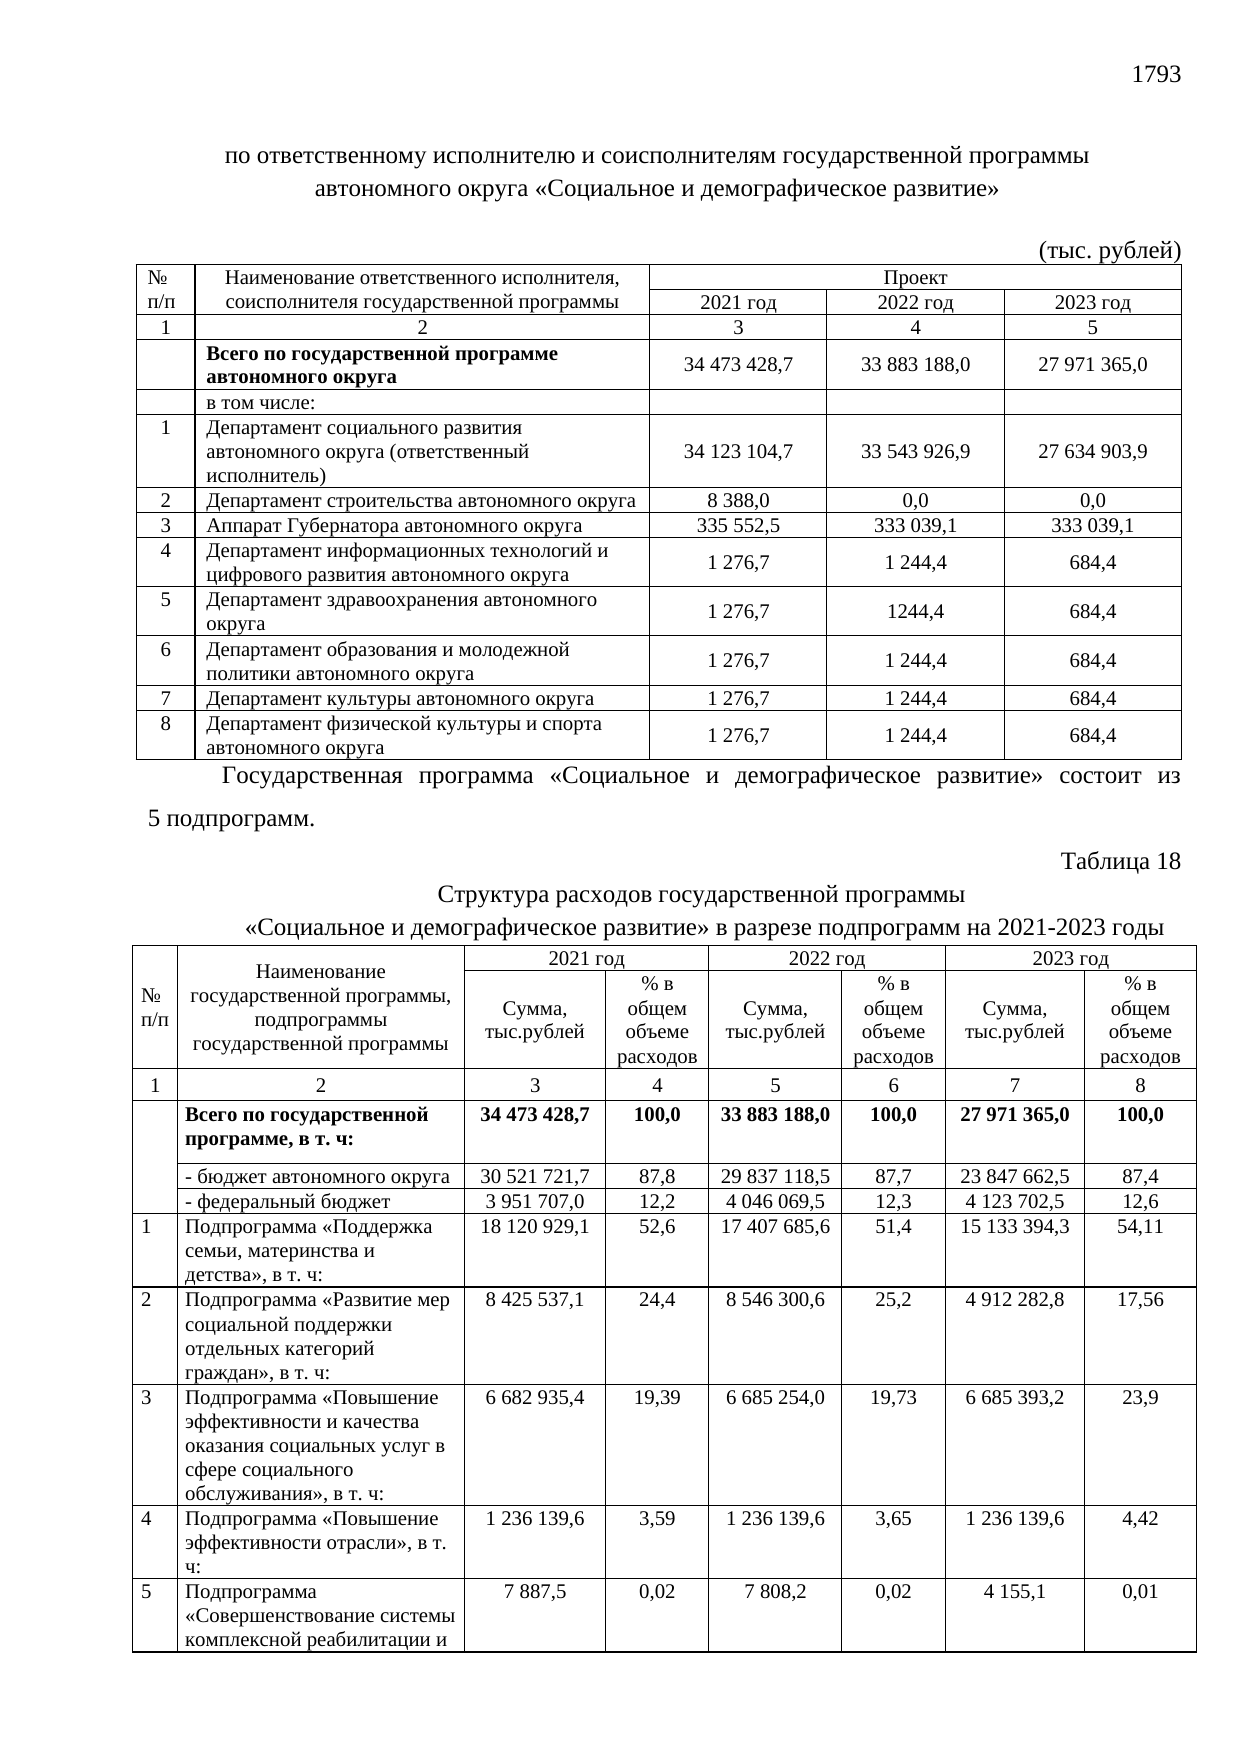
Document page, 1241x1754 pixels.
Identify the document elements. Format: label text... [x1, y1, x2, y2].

text «Социальное и демографическое развитие» в разрезе подпрограмм на 2021-2023 годы [148, 912, 1181, 941]
text по ответственному исполнителю и соисполнителям государственной программы [133, 141, 1181, 169]
table_cell 1 244,4 [827, 686, 1004, 710]
table_cell 19,73 [842, 1385, 945, 1505]
table_cell 33 543 926,9 [827, 415, 1004, 487]
table_cell Подпрограмма «Повышение эффективности отрасли», в т. ч: [178, 1506, 464, 1578]
table_cell 2023 год [1005, 290, 1181, 314]
table_cell 3 [650, 315, 826, 339]
table_cell 4 [606, 1069, 708, 1100]
table_cell 2 [133, 1288, 177, 1384]
table_cell 33 883 188,0 [827, 340, 1004, 388]
table_cell 7 [946, 1069, 1084, 1100]
table_cell 12,3 [842, 1189, 945, 1213]
table_cell 1 244,4 [827, 538, 1004, 586]
table_cell 29 837 118,5 [709, 1164, 841, 1188]
table_cell 333 039,1 [1005, 513, 1181, 537]
table_cell 17,56 [1085, 1288, 1196, 1384]
table_cell 1 [137, 415, 194, 487]
table_cell Всего по государственной программе, в т. ч: [178, 1101, 464, 1163]
table_cell 1 276,7 [650, 636, 826, 684]
table_cell 24,4 [606, 1288, 708, 1384]
table_cell 5 [1005, 315, 1181, 339]
table_cell 1 [133, 1214, 177, 1286]
table_cell 34 123 104,7 [650, 415, 826, 487]
table_cell 4 046 069,5 [709, 1189, 841, 1213]
table_cell 1 236 139,6 [946, 1506, 1084, 1578]
table_cell [133, 1101, 177, 1213]
table_cell 6 685 254,0 [709, 1385, 841, 1505]
table_cell 3 [137, 513, 194, 537]
table_cell 1 276,7 [650, 587, 826, 635]
table_cell 8 388,0 [650, 488, 826, 512]
table_cell 34 473 428,7 [465, 1101, 605, 1163]
table_cell 100,0 [842, 1101, 945, 1163]
table_cell Подпрограмма «Повышение эффективности и качества оказания социальных услуг в сфере социального обслуживания», в т. ч: [178, 1385, 464, 1505]
table_cell 51,4 [842, 1214, 945, 1286]
table_cell 4,42 [1085, 1506, 1196, 1578]
table_cell 30 521 721,7 [465, 1164, 605, 1188]
table_cell 7 [137, 686, 194, 710]
table_cell Всего по государственной программе автономного округа [196, 340, 649, 388]
table_cell - федеральный бюджет [178, 1189, 464, 1213]
table_cell 17 407 685,6 [709, 1214, 841, 1286]
table_cell 2 [178, 1069, 464, 1100]
text Государственная программа «Социальное и демографическое развитие» состоит из 5 подпрограмм. [148, 760, 1181, 832]
table_cell 1 276,7 [650, 686, 826, 710]
table_cell Сумма, тыс.рублей [709, 971, 841, 1068]
table_cell Аппарат Губернатора автономного округа [196, 513, 649, 537]
table_cell 4 155,1 [946, 1579, 1084, 1651]
table_cell 15 133 394,3 [946, 1214, 1084, 1286]
table_cell 12,2 [606, 1189, 708, 1213]
table_header 2023 год [946, 946, 1196, 970]
table_cell 23,9 [1085, 1385, 1196, 1505]
table_cell 7 808,2 [709, 1579, 841, 1651]
table_cell 3,65 [842, 1506, 945, 1578]
table_cell 684,4 [1005, 538, 1181, 586]
text Структура расходов государственной программы [148, 879, 1181, 908]
table_header Наименование государственной программы, подпрограммы государственной программы [178, 946, 464, 1068]
table_cell 2022 год [827, 290, 1004, 314]
table_cell 6 682 935,4 [465, 1385, 605, 1505]
table_cell 8 425 537,1 [465, 1288, 605, 1384]
table_cell 684,4 [1005, 711, 1181, 759]
table_cell 1 [133, 1069, 177, 1100]
table_cell 1 236 139,6 [709, 1506, 841, 1578]
table_cell 4 912 282,8 [946, 1288, 1084, 1384]
table_cell 5 [137, 587, 194, 635]
table_cell 1 276,7 [650, 711, 826, 759]
table_cell 6 685 393,2 [946, 1385, 1084, 1505]
table_cell 52,6 [606, 1214, 708, 1286]
table_cell 1244,4 [827, 587, 1004, 635]
table_cell 87,4 [1085, 1164, 1196, 1188]
table_cell 2 [196, 315, 649, 339]
table_cell 3 951 707,0 [465, 1189, 605, 1213]
table_cell 23 847 662,5 [946, 1164, 1084, 1188]
table_cell 87,7 [842, 1164, 945, 1188]
table_cell % в общем объеме расходов [606, 971, 708, 1068]
table_cell Департамент культуры автономного округа [196, 686, 649, 710]
table_cell 2021 год [650, 290, 826, 314]
table_cell Департамент строительства автономного округа [196, 488, 649, 512]
table_cell Департамент физической культуры и спорта автономного округа [196, 711, 649, 759]
table_cell 1 236 139,6 [465, 1506, 605, 1578]
table_cell 0,02 [842, 1579, 945, 1651]
table_cell 3 [133, 1385, 177, 1505]
table_header Наименование ответственного исполнителя, соисполнителя государственной программы [196, 265, 649, 314]
table_cell 5 [133, 1579, 177, 1651]
table_cell 27 971 365,0 [946, 1101, 1084, 1163]
table_cell Сумма, тыс.рублей [946, 971, 1084, 1068]
table_cell Сумма, тыс.рублей [465, 971, 605, 1068]
table_cell 19,39 [606, 1385, 708, 1505]
table_cell 27 634 903,9 [1005, 415, 1181, 487]
table_cell 6 [842, 1069, 945, 1100]
table_cell 100,0 [606, 1101, 708, 1163]
table_cell Департамент социального развития автономного округа (ответственный исполнитель) [196, 415, 649, 487]
table_cell 8 [137, 711, 194, 759]
table_cell 4 [827, 315, 1004, 339]
table_cell Департамент информационных технологий и цифрового развития автономного округа [196, 538, 649, 586]
table_cell 4 123 702,5 [946, 1189, 1084, 1213]
table_cell 27 971 365,0 [1005, 340, 1181, 388]
table_cell 25,2 [842, 1288, 945, 1384]
table_cell [827, 390, 1004, 414]
table_cell 8 546 300,6 [709, 1288, 841, 1384]
table_cell [137, 390, 194, 414]
table_header № п/п [137, 265, 194, 314]
table_cell 0,0 [1005, 488, 1181, 512]
text (тыс. рублей) [148, 235, 1181, 264]
table_header 2022 год [709, 946, 945, 970]
table_cell 1 [137, 315, 194, 339]
table_cell 2 [137, 488, 194, 512]
table_cell 684,4 [1005, 686, 1181, 710]
table_cell 3 [465, 1069, 605, 1100]
table_cell 1 244,4 [827, 711, 1004, 759]
table_cell 18 120 929,1 [465, 1214, 605, 1286]
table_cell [178, 1579, 464, 1651]
table_header Проект [650, 265, 1181, 289]
table_cell 333 039,1 [827, 513, 1004, 537]
table_cell % в общем объеме расходов [1085, 971, 1196, 1068]
table_cell в том числе: [196, 390, 649, 414]
table_cell 3,59 [606, 1506, 708, 1578]
table_cell Подпрограмма «Развитие мер социальной поддержки отдельных категорий граждан», в т. ч: [178, 1288, 464, 1384]
table_cell % в общем объеме расходов [842, 971, 945, 1068]
table_cell 684,4 [1005, 636, 1181, 684]
table_cell 34 473 428,7 [650, 340, 826, 388]
text Таблица 18 [148, 846, 1181, 875]
table_cell 12,6 [1085, 1189, 1196, 1213]
table_cell 4 [137, 538, 194, 586]
table_cell 335 552,5 [650, 513, 826, 537]
table_cell 100,0 [1085, 1101, 1196, 1163]
table_cell [137, 340, 194, 388]
table_cell 4 [133, 1506, 177, 1578]
table_cell 8 [1085, 1069, 1196, 1100]
table_cell 7 887,5 [465, 1579, 605, 1651]
table_cell 0,02 [606, 1579, 708, 1651]
table_header 2021 год [465, 946, 708, 970]
table_cell 54,11 [1085, 1214, 1196, 1286]
table_cell 1 244,4 [827, 636, 1004, 684]
table_cell Департамент образования и молодежной политики автономного округа [196, 636, 649, 684]
table_cell [1005, 390, 1181, 414]
table_cell 5 [709, 1069, 841, 1100]
table_cell 1 276,7 [650, 538, 826, 586]
table_cell Подпрограмма «Поддержка семьи, материнства и детства», в т. ч: [178, 1214, 464, 1286]
table_cell Департамент здравоохранения автономного округа [196, 587, 649, 635]
text автономного округа «Социальное и демографическое развитие» [133, 173, 1181, 202]
table_header № п/п [133, 946, 177, 1068]
table_cell 33 883 188,0 [709, 1101, 841, 1163]
table_cell 684,4 [1005, 587, 1181, 635]
table_cell - бюджет автономного округа [178, 1164, 464, 1188]
table_cell 6 [137, 636, 194, 684]
table_cell [650, 390, 826, 414]
table_cell 0,0 [827, 488, 1004, 512]
table_cell 0,01 [1085, 1579, 1196, 1651]
table_cell 87,8 [606, 1164, 708, 1188]
